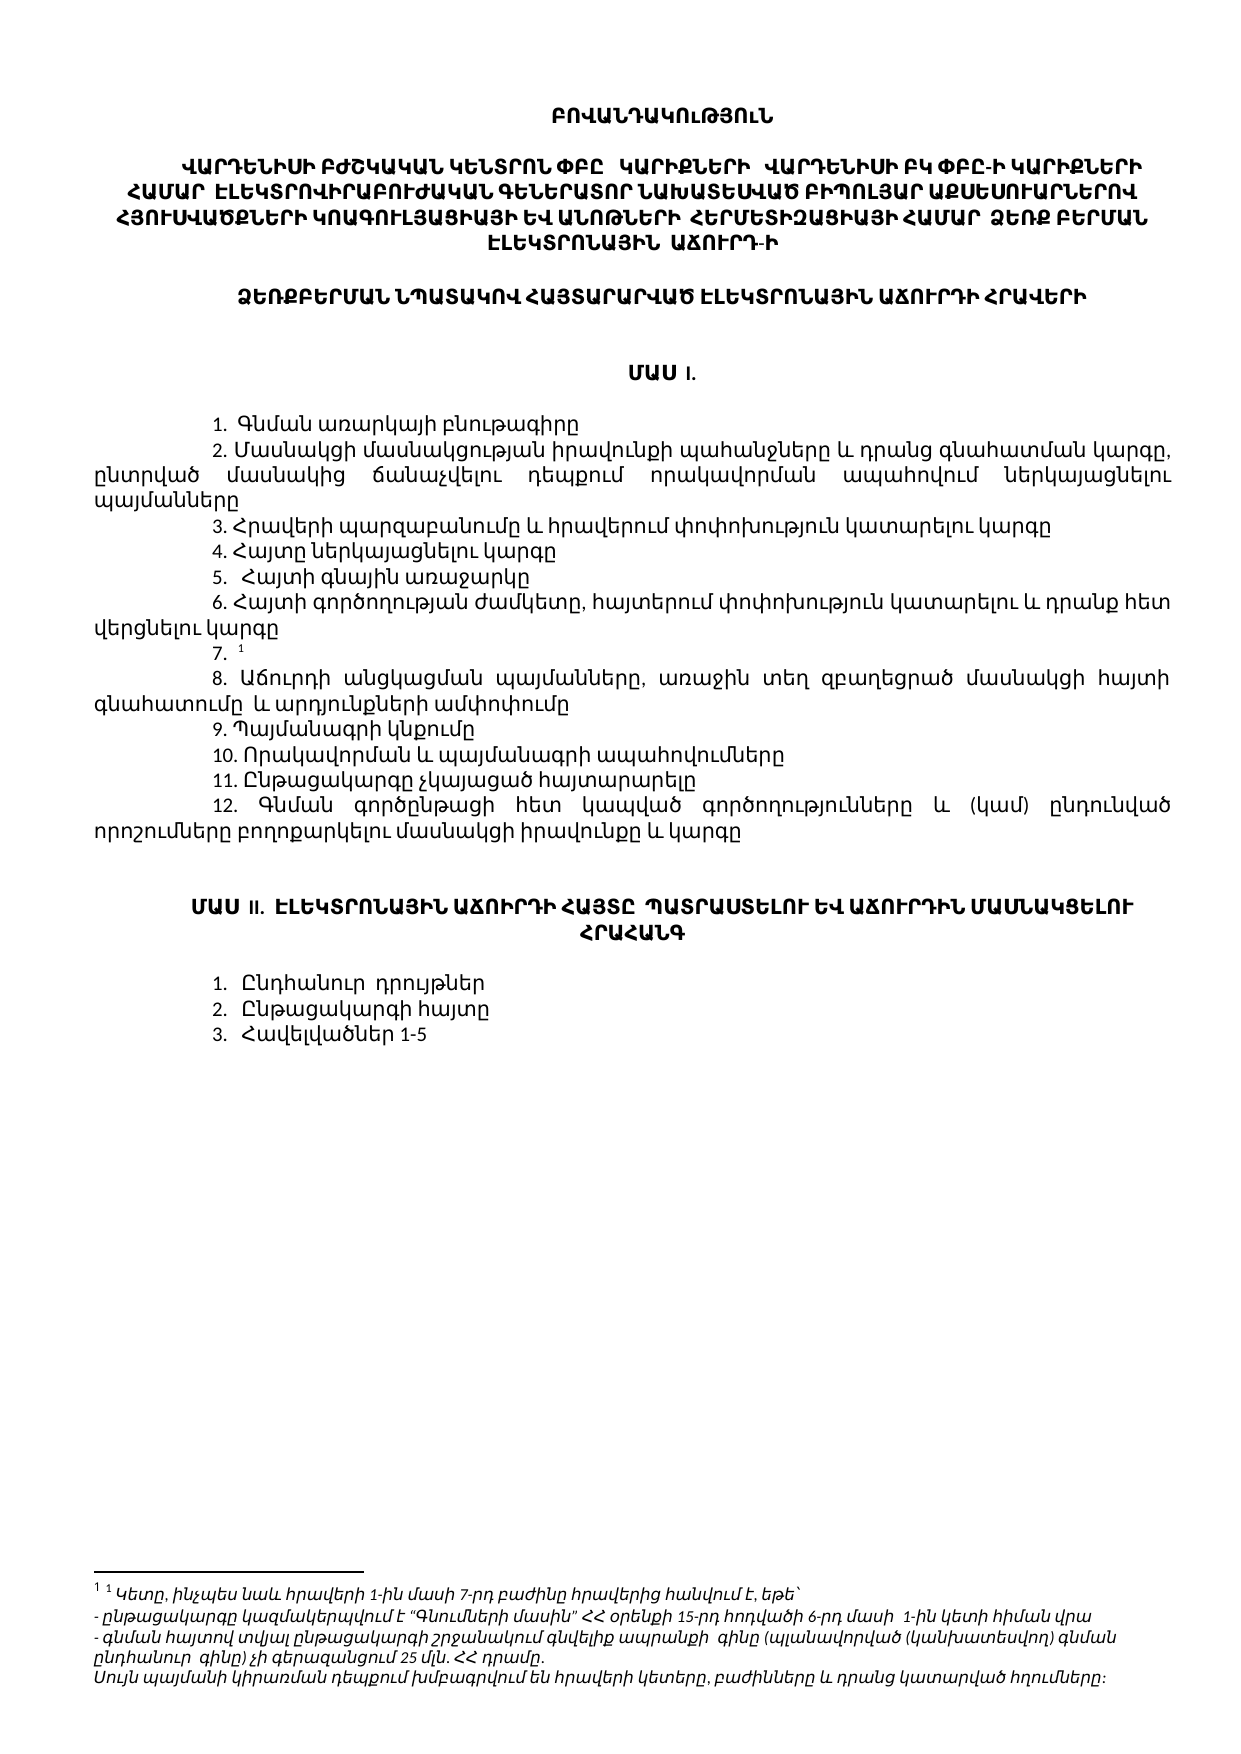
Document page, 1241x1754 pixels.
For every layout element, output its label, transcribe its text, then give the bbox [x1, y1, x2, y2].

text 5. Հայտի գնային առաջարկը [94, 564, 1171, 589]
text 7. 1 [94, 640, 1171, 666]
text 3. Հավելվածներ 1-5 [94, 1021, 1171, 1047]
text 11. Ընթացակարգը չկայացած հայտարարելը [94, 767, 1171, 793]
text 4. Հայտը ներկայացնելու կարգը [94, 538, 1171, 564]
text 12. Գնման գործընթացի հետ կապված գործողությունները և (կամ) ընդունված որոշումները բողոքարկելու մասնակցի իրավունքը և կարգը [94, 793, 1171, 843]
text 3. Հրավերի պարզաբանումը և հրավերում փոփոխություն կատարելու կարգը [94, 513, 1171, 538]
text 8. Աճուրդի անցկացման պայմանները, առաջին տեղ զբաղեցրած մասնակցի հայտի գնահատումը և արդյունքների ամփոփումը [94, 666, 1171, 716]
text 9. Պայմանագրի կնքումը [94, 716, 1171, 742]
text ՄԱՍ I. [94, 361, 1171, 386]
text ՁԵՌՔԲԵՐՄԱՆ ՆՊԱՏԱԿՈՎ ՀԱՅՏԱՐԱՐՎԱԾ ԷԼԵԿՏՐՈՆԱՅԻՆ ԱՃՈՒՐԴԻ ՀՐԱՎԵՐԻ [94, 284, 1171, 310]
text 1. Ընդհանուր դրույթներ [94, 971, 1171, 996]
text 1. Գնման առարկայի բնութագիրը [94, 411, 1171, 437]
text ՄԱՍ II. ԷԼԵԿՏՐՈՆԱՅԻՆ ԱՃՈԻՐԴԻ ՀԱՅՏԸ ՊԱՏՐԱՍՏԵԼՈՒ ԵՎ ԱՃՈՒՐԴԻՆ ՄԱՍՆԱԿՑԵԼՈՒ ՀՐԱՀԱՆԳ [94, 894, 1171, 945]
text 6. Հայտի գործողության ժամկետը, հայտերում փոփոխություն կատարելու և դրանք հետ վերցնելու կարգը [94, 589, 1171, 640]
text ՎԱՐԴԵՆԻՍԻ ԲԺՇԿԱԿԱՆ ԿԵՆՏՐՈՆ ՓԲԸ ԿԱՐԻՔՆԵՐԻ ՎԱՐԴԵՆԻՍԻ ԲԿ ՓԲԸ-Ի ԿԱՐԻՔՆԵՐԻ ՀԱՄԱՐ ԷԼԵԿՏՐՈՎԻՐԱԲՈՒԺԱԿԱՆ ԳԵՆԵՐԱՏՈՐ ՆԱԽԱՏԵՍՎԱԾ ԲԻՊՈԼՅԱՐ ԱՔՍԵՍՈՒԱՐՆԵՐՈՎ ՀՅՈՒՍՎԱԾՔՆԵՐԻ ԿՈԱԳՈՒԼՅԱՑԻԱՅԻ ԵՎ ԱՆՈԹՆԵՐԻ ՀԵՐՄԵՏԻԶԱՑԻԱՅԻ ՀԱՄԱՐ ՁԵՌՔ ԲԵՐՄԱՆ ԷԼԵԿՏՐՈՆԱՅԻՆ ԱՃՈՒՐԴ-Ի [94, 154, 1171, 256]
text 2. Մասնակցի մասնակցության իրավունքի պահանջները և դրանց գնահատման կարգը, ընտրված մասնակից ճանաչվելու դեպքում որակավորման ապահովում ներկայացնելու պայմանները [94, 437, 1171, 513]
text 2. Ընթացակարգի հայտը [94, 996, 1171, 1021]
text 10. Որակավորման և պայմանագրի ապահովումները [94, 742, 1171, 767]
text ԲՈՎԱՆԴԱԿՈւԹՅՈւՆ [94, 103, 1171, 128]
